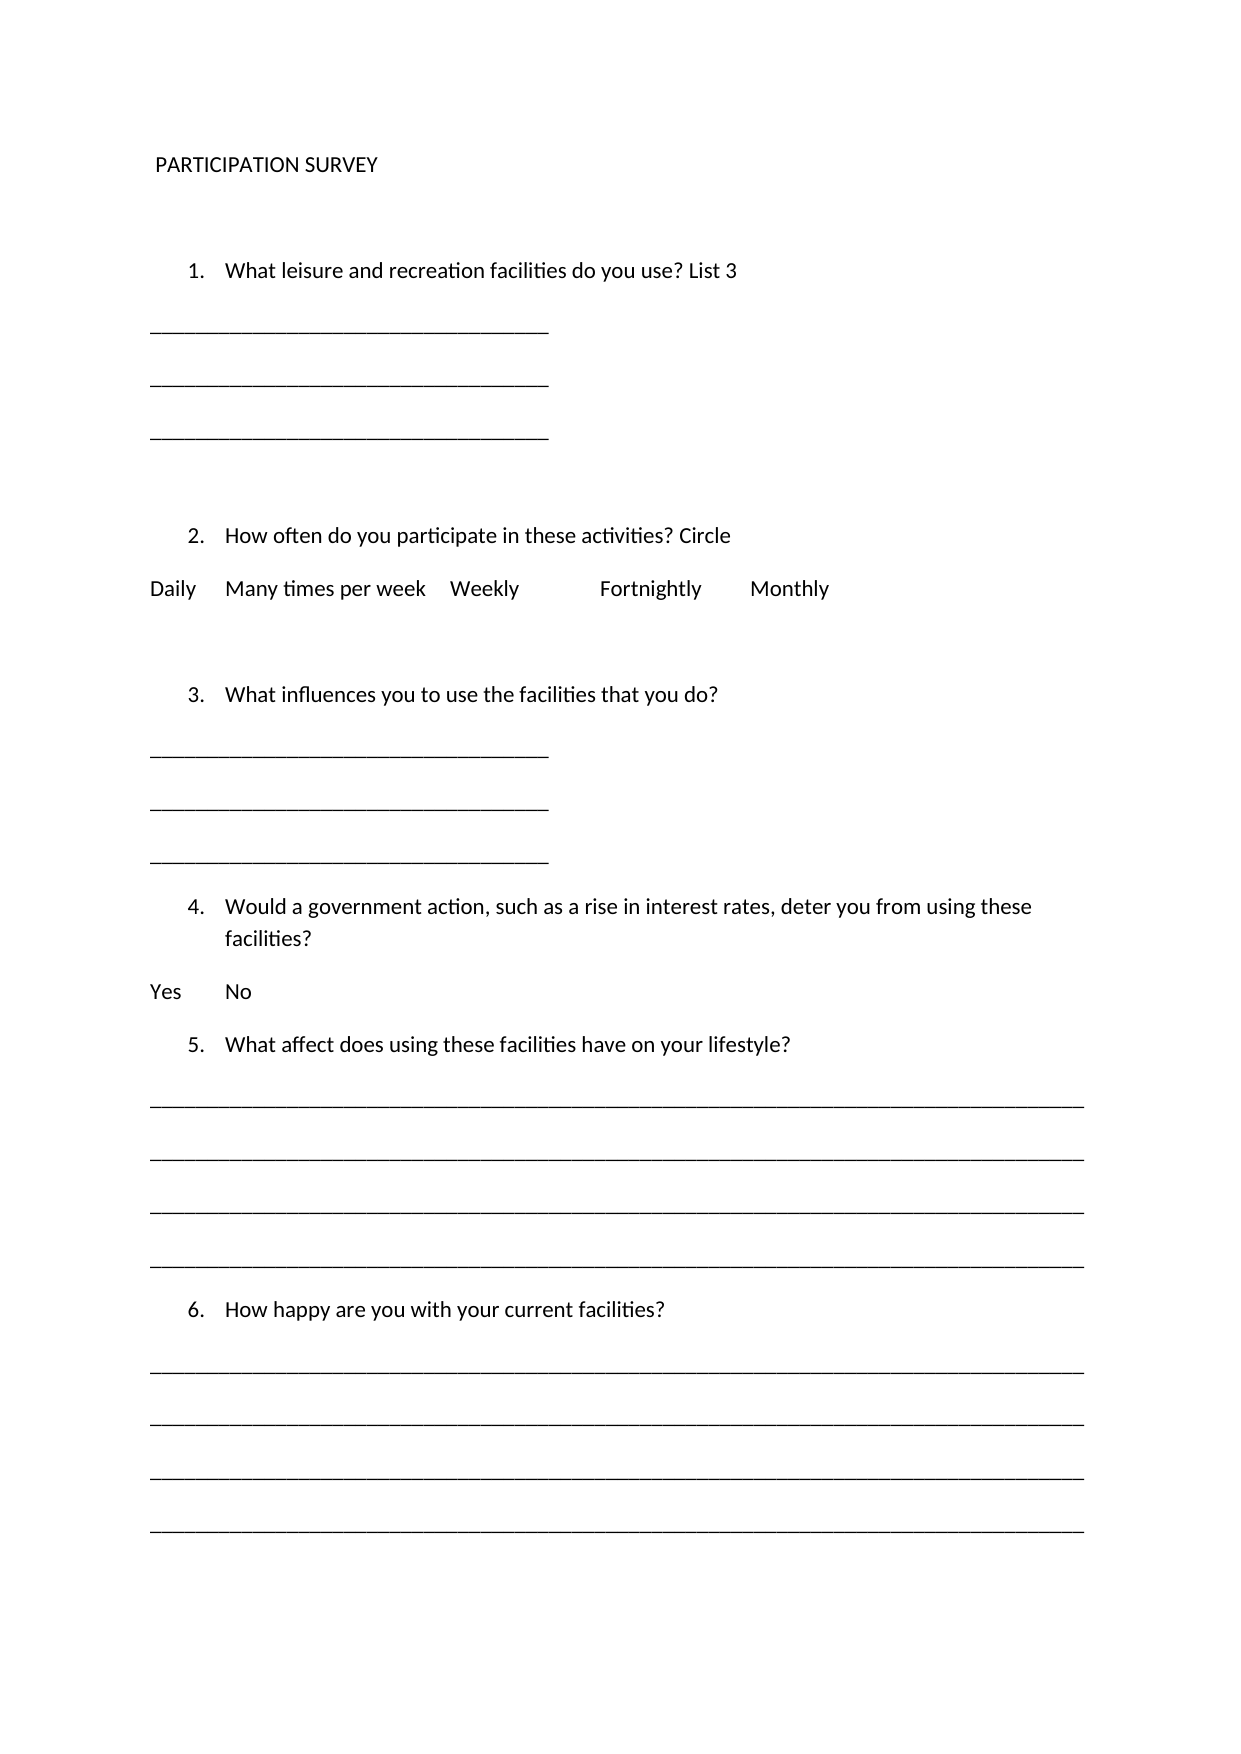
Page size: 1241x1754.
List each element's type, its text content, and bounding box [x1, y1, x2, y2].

text __________________________________________________________________________________ [150, 1137, 1090, 1164]
list What influences you to use the facilities that you do? [187, 680, 1090, 708]
text __________________________________________________________________________________ [150, 1189, 1090, 1218]
text Daily Many times per week Weekly Fortnightly Monthly [150, 574, 1090, 602]
text ___________________________________ [150, 362, 1090, 390]
text __________________________________________________________________________________ [150, 1402, 1090, 1430]
text __________________________________________________________________________________ [150, 1243, 1090, 1271]
list Would a government action, such as a rise in interest rates, deter you from using these facilities? [187, 892, 1090, 952]
text __________________________________________________________________________________ [150, 1083, 1090, 1112]
text Yes No [150, 977, 1090, 1006]
text ___________________________________ [150, 733, 1090, 761]
text ___________________________________ [150, 309, 1090, 337]
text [150, 1508, 1090, 1536]
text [150, 1455, 1090, 1483]
list How happy are you with your current facilities? [187, 1296, 1090, 1324]
list What leisure and recreation facilities do you use? List 3 [187, 256, 1090, 284]
text PARTICIPATION SURVEY [150, 150, 1090, 178]
list How often do you participate in these activities? Circle [187, 521, 1090, 549]
text ___________________________________ [150, 415, 1090, 443]
text ___________________________________ [150, 786, 1090, 814]
text ___________________________________ [150, 839, 1090, 867]
list What affect does using these facilities have on your lifestyle? [187, 1031, 1090, 1058]
text __________________________________________________________________________________ [150, 1349, 1090, 1377]
